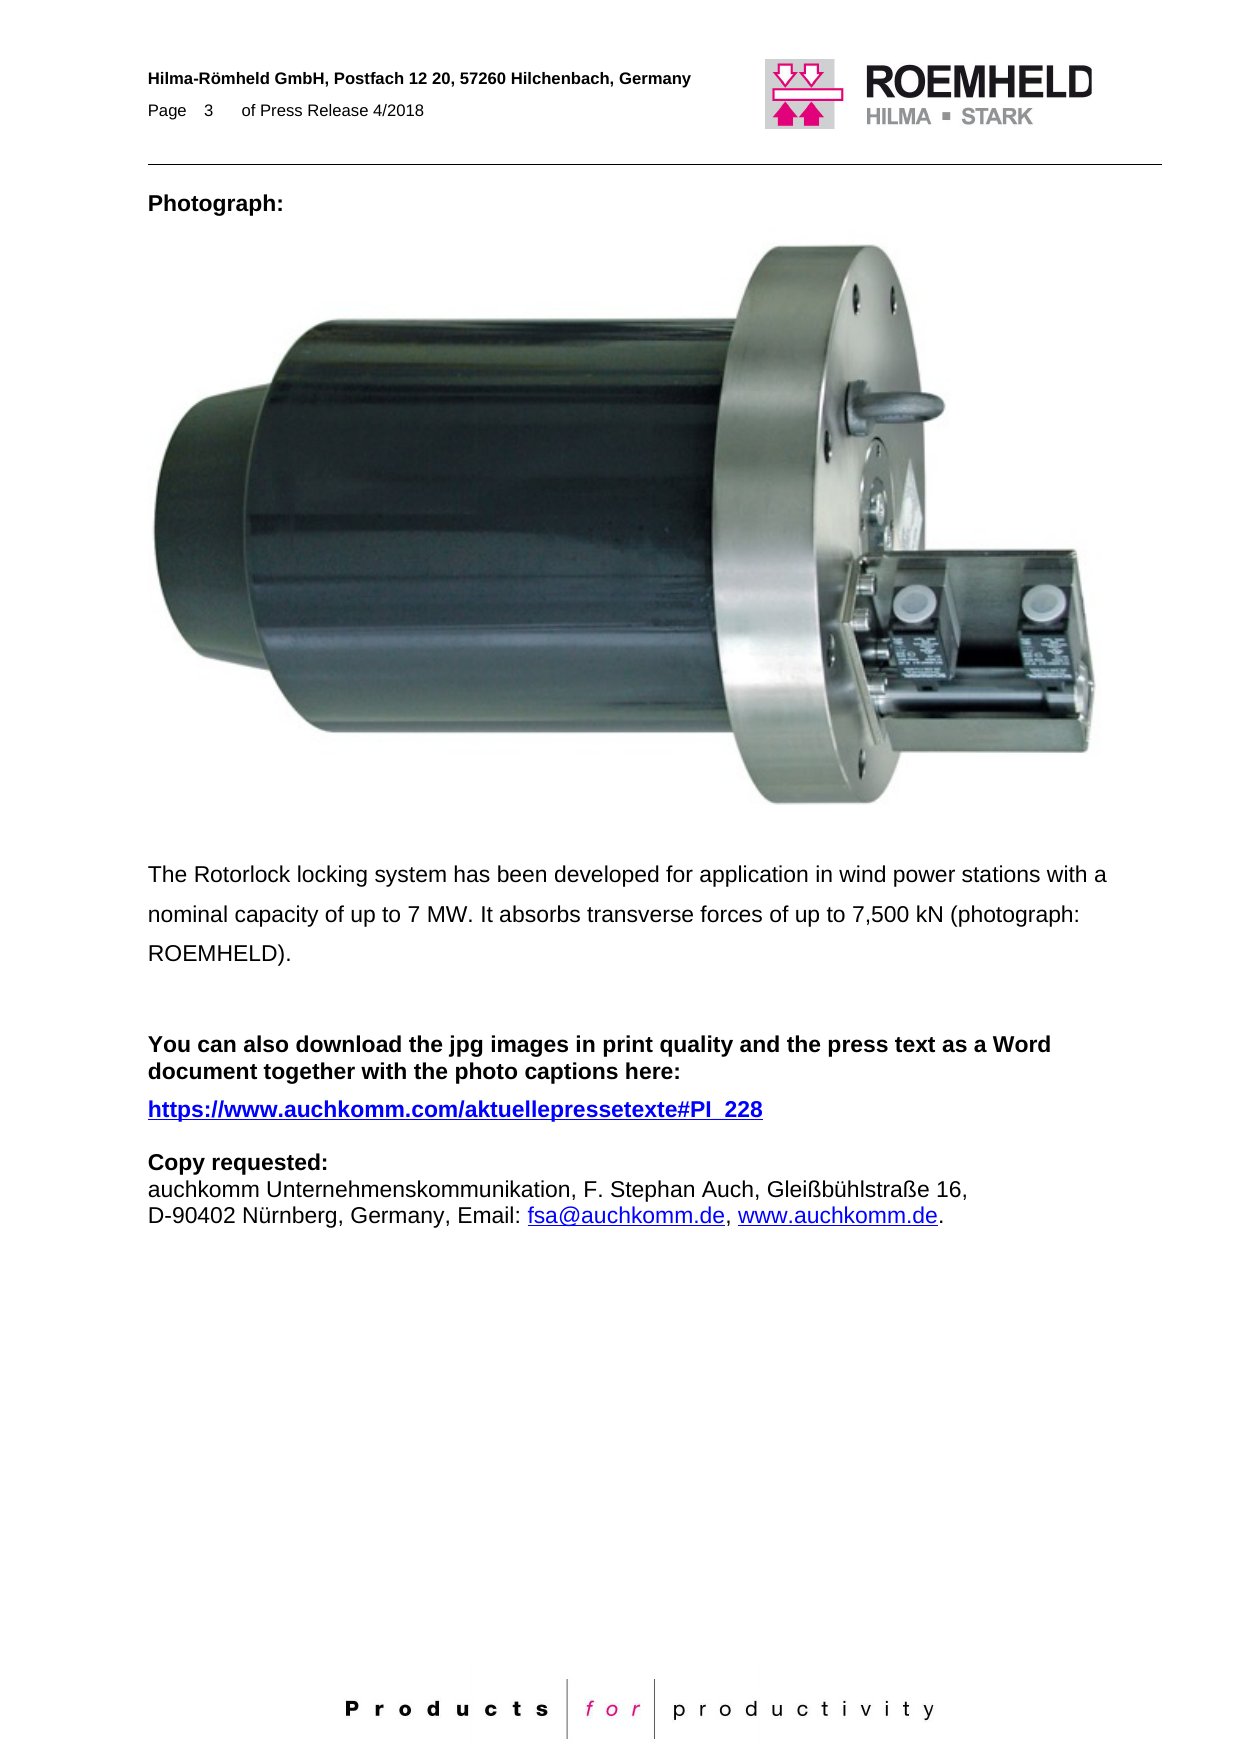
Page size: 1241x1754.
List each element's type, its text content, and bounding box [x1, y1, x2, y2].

text Photograph: [148, 190, 1162, 216]
text The Rotorlock locking system has been developed for application in wind power stations with a nominal capacity of up to 7 MW. It absorbs transverse forces of up to 7,500 kN (photograph: ROEMHELD). [148, 861, 1162, 967]
text Copy requested: [148, 1149, 1162, 1176]
text https://www.auchkomm.com/aktuellepressetexte#PI_228 [148, 1096, 1162, 1123]
text You can also download the jpg images in print quality and the press text as a Word document together with the photo captions here: [148, 1031, 1162, 1084]
picture [299, 1663, 990, 1749]
picture [147, 228, 1107, 811]
picture [763, 59, 1092, 128]
text auchkomm Unternehmenskommunikation, F. Stephan Auch, Gleißbühlstraße 16, D-90402 Nürnberg, Germany, Email: fsa@auchkomm.de, www.auchkomm.de. [148, 1176, 1162, 1228]
